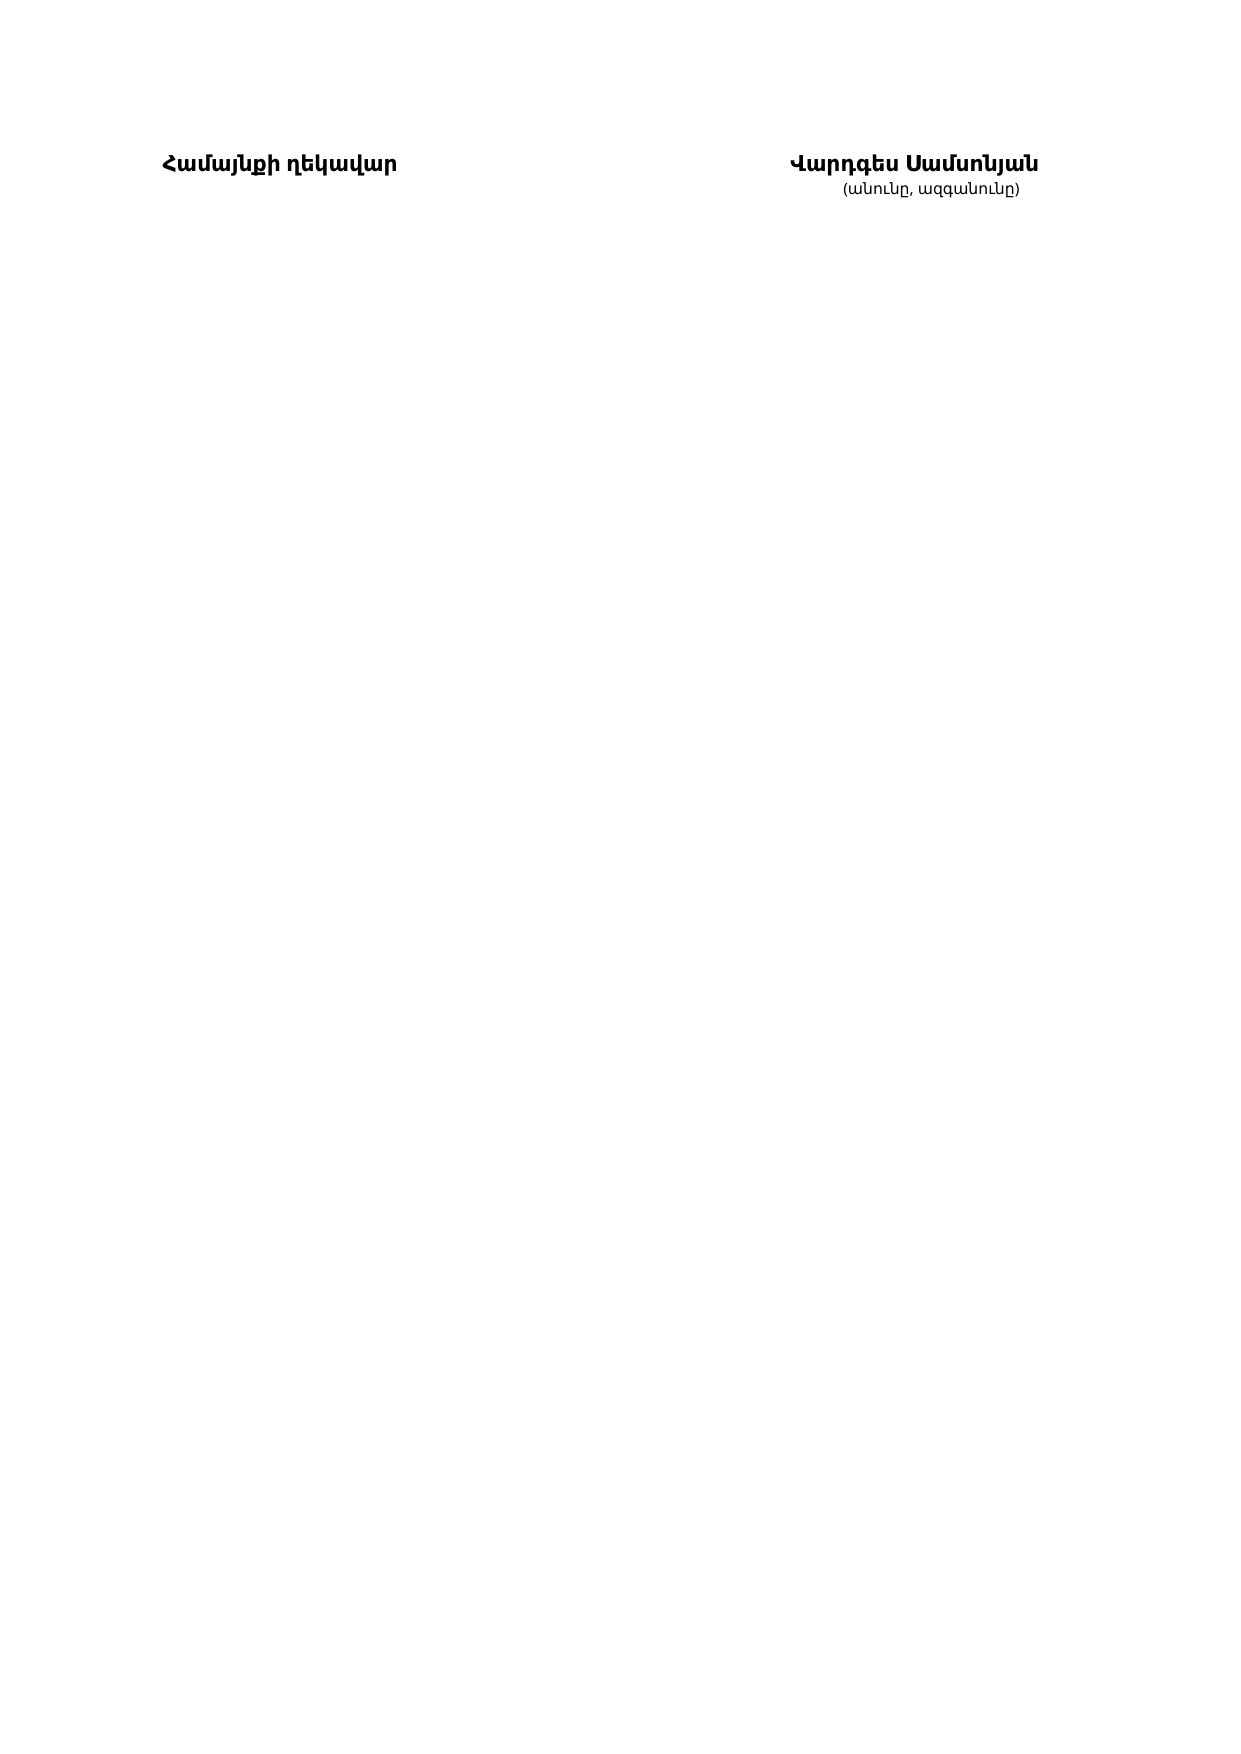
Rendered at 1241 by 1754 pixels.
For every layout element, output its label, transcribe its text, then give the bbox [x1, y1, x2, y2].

table_header Վարդգես Սամսոնյան (անունը, ազգանունը) [651, 148, 1172, 199]
table_header Համայնքի ղեկավար [157, 148, 651, 199]
